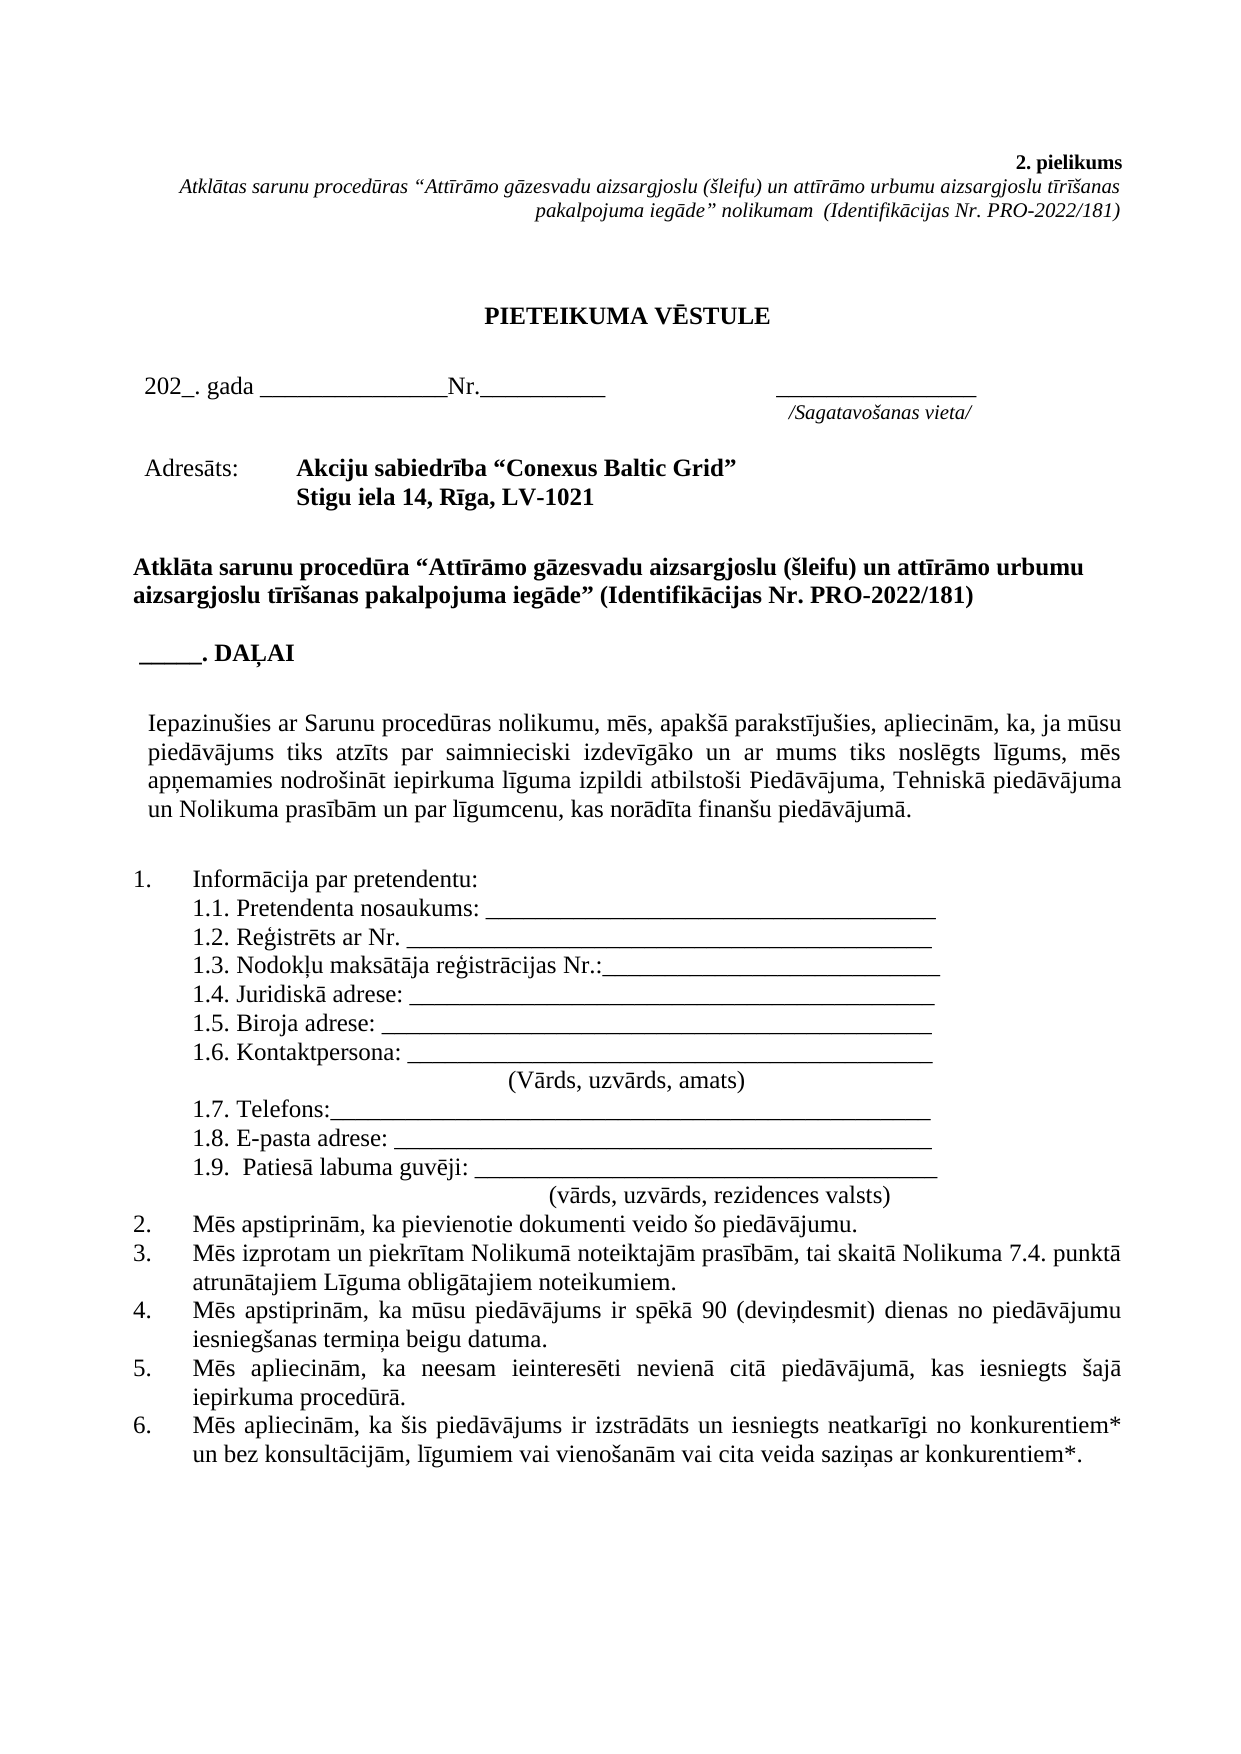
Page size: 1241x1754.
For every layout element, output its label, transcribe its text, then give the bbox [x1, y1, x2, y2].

list Telefons:________________________________________________ [192, 1094, 1122, 1123]
list Mēs apliecinām, ka neesam ieinteresēti nevienā citā piedāvājumā, kas iesniegts šajā iepirkuma procedūrā. [133, 1353, 1122, 1410]
list Nodokļu maksātāja reģistrācijas Nr.:___________________________ [192, 950, 1122, 979]
list Mēs izprotam un piekrītam Nolikumā noteiktajām prasībām, tai skaitā Nolikuma 7.4. punktā atrunātajiem Līguma obligātajiem noteikumiem. [133, 1238, 1122, 1295]
list E-pasta adrese: ___________________________________________ [192, 1123, 1122, 1152]
list Informācija par pretendentu: [133, 864, 1122, 893]
text (Vārds, uzvārds, amats) [192, 1065, 1122, 1094]
list Juridiskā adrese: __________________________________________ [192, 979, 1122, 1008]
list Mēs apstiprinām, ka mūsu piedāvājums ir spēkā 90 (deviņdesmit) dienas no piedāvājumu iesniegšanas termiņa beigu datuma. [133, 1295, 1122, 1353]
list Patiesā labuma guvēji: _____________________________________ [192, 1152, 1122, 1180]
list Mēs apstiprinām, ka pievienotie dokumenti veido šo piedāvājumu. [133, 1209, 1122, 1238]
list Pretendenta nosaukums: ____________________________________ [192, 893, 1122, 922]
table_header 202_. gada _______________Nr.__________ [133, 371, 646, 424]
text 2. pielikums [208, 150, 1122, 174]
table_cell Adresāts: [133, 424, 285, 510]
text Atklātas sarunu procedūras “Attīrāmo gāzesvadu aizsargjoslu (šleifu) un attīrāmo urbumu aizsargjoslu tīrīšanas pakalpojuma iegāde” nolikumam (Identifikācijas Nr. PRO-2022/181) [133, 174, 1122, 222]
text Iepazinušies ar Sarunu procedūras nolikumu, mēs, apakšā parakstījušies, apliecinām, ka, ja mūsu piedāvājums tiks atzīts par saimnieciski izdevīgāko un ar mums tiks noslēgts līgums, mēs apņemamies nodrošināt iepirkuma līguma izpildi atbilstoši Piedāvājuma, Tehniskā piedāvājuma un Nolikuma prasībām un par līgumcenu, kas norādīta finanšu piedāvājumā. [148, 708, 1122, 823]
text Atklāta sarunu procedūra “Attīrāmo gāzesvadu aizsargjoslu (šleifu) un attīrāmo urbumu aizsargjoslu tīrīšanas pakalpojuma iegāde” (Identifikācijas Nr. PRO-2022/181) [133, 552, 1122, 609]
subtitle PIETEIKUMA VĒSTULE [133, 301, 1122, 330]
list Kontaktpersona: __________________________________________ [192, 1037, 1122, 1065]
table_cell Akciju sabiedrība “Conexus Baltic Grid” Stigu iela 14, Rīga, LV-1021 [285, 424, 1157, 510]
table_header ________________ /Sagatavošanas vieta/ [646, 371, 1157, 424]
list Biroja adrese: ____________________________________________ [192, 1008, 1122, 1037]
text _____. DAĻAI [133, 638, 1122, 667]
list Mēs apliecinām, ka šis piedāvājums ir izstrādāts un iesniegts neatkarīgi no konkurentiem* un bez konsultācijām, līgumiem vai vienošanām vai cita veida saziņas ar konkurentiem*. [133, 1410, 1122, 1468]
list Reģistrēts ar Nr. __________________________________________ [192, 922, 1122, 950]
text (vārds, uzvārds, rezidences valsts) [192, 1180, 1122, 1209]
